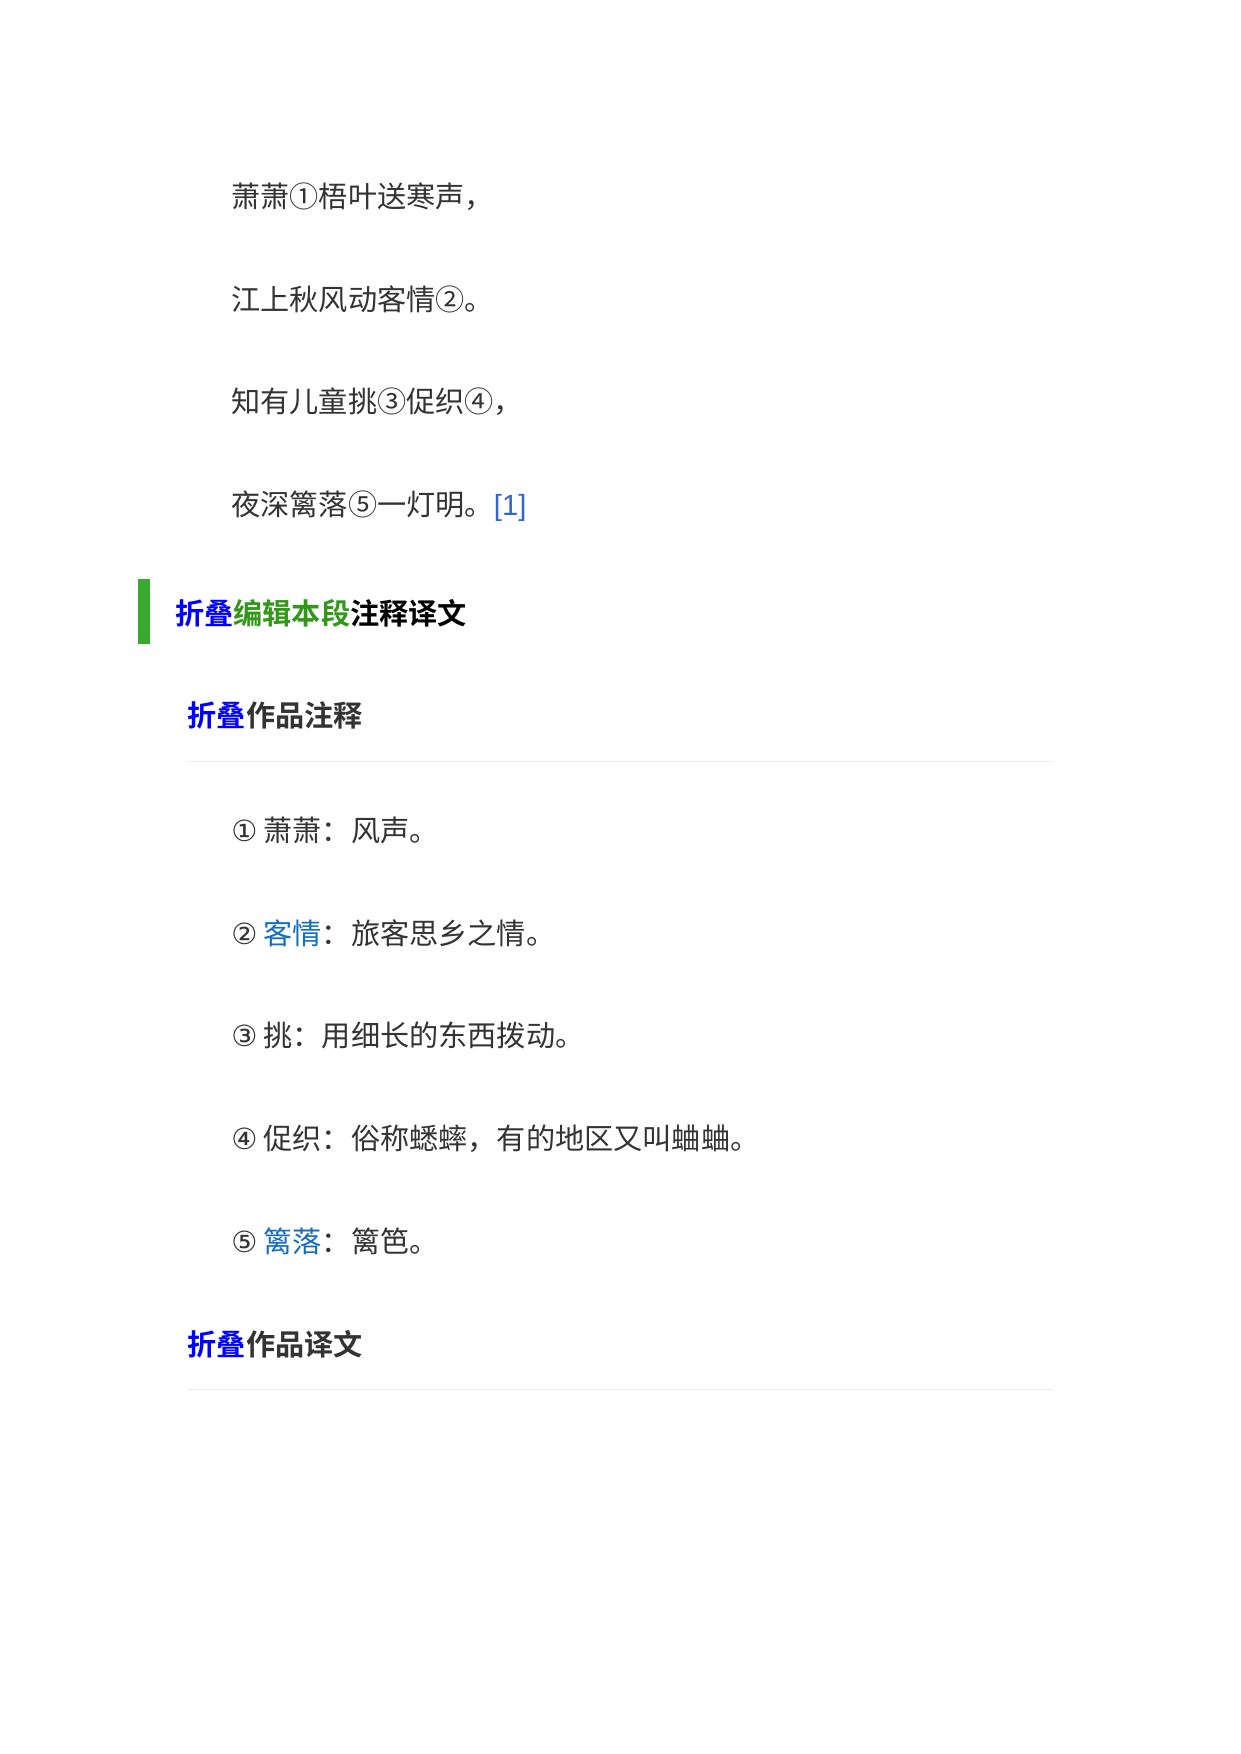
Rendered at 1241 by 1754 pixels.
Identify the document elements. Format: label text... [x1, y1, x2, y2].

text ③挑：用细长的东西拨动。 [187, 1002, 1053, 1067]
subtitle 折叠作品译文 [187, 1310, 1053, 1390]
text ①萧萧：风声。 [187, 796, 1053, 861]
text ④促织：俗称蟋蟀，有的地区又叫蛐蛐。 [187, 1104, 1053, 1169]
text ⑤篱落：篱笆。 [187, 1207, 1053, 1272]
text 知有儿童挑③促织④， [187, 367, 1053, 432]
text 萧萧①梧叶送寒声， [187, 162, 1053, 227]
subtitle 折叠作品注释 [187, 682, 1053, 762]
text 江上秋风动客情②。 [187, 265, 1053, 330]
text ②客情：旅客思乡之情。 [187, 899, 1053, 964]
subtitle 折叠编辑本段注释译文 [150, 579, 1053, 644]
text 夜深篱落⑤一灯明。[1] [187, 470, 1053, 535]
